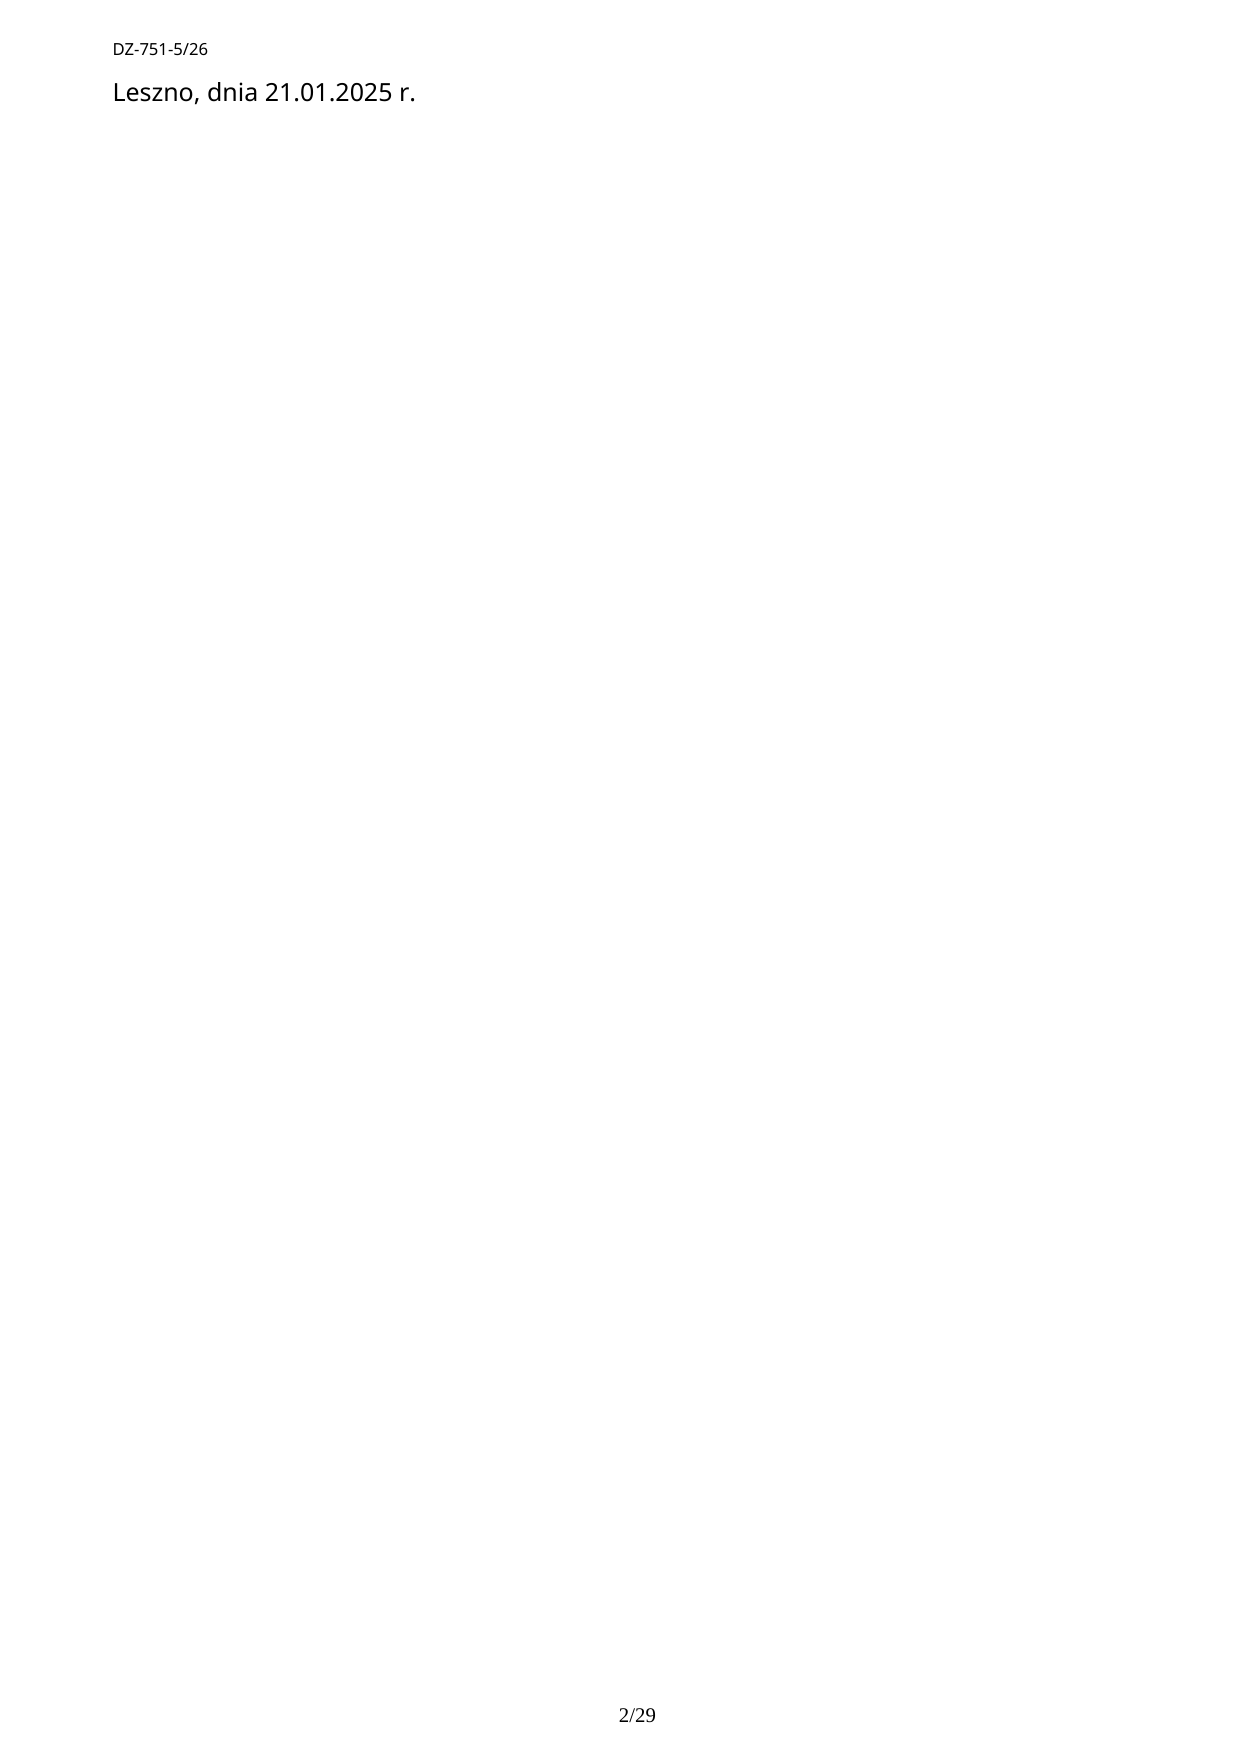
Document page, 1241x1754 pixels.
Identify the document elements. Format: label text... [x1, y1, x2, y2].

text Leszno, dnia 21.01.2025 r. [112, 75, 1162, 109]
